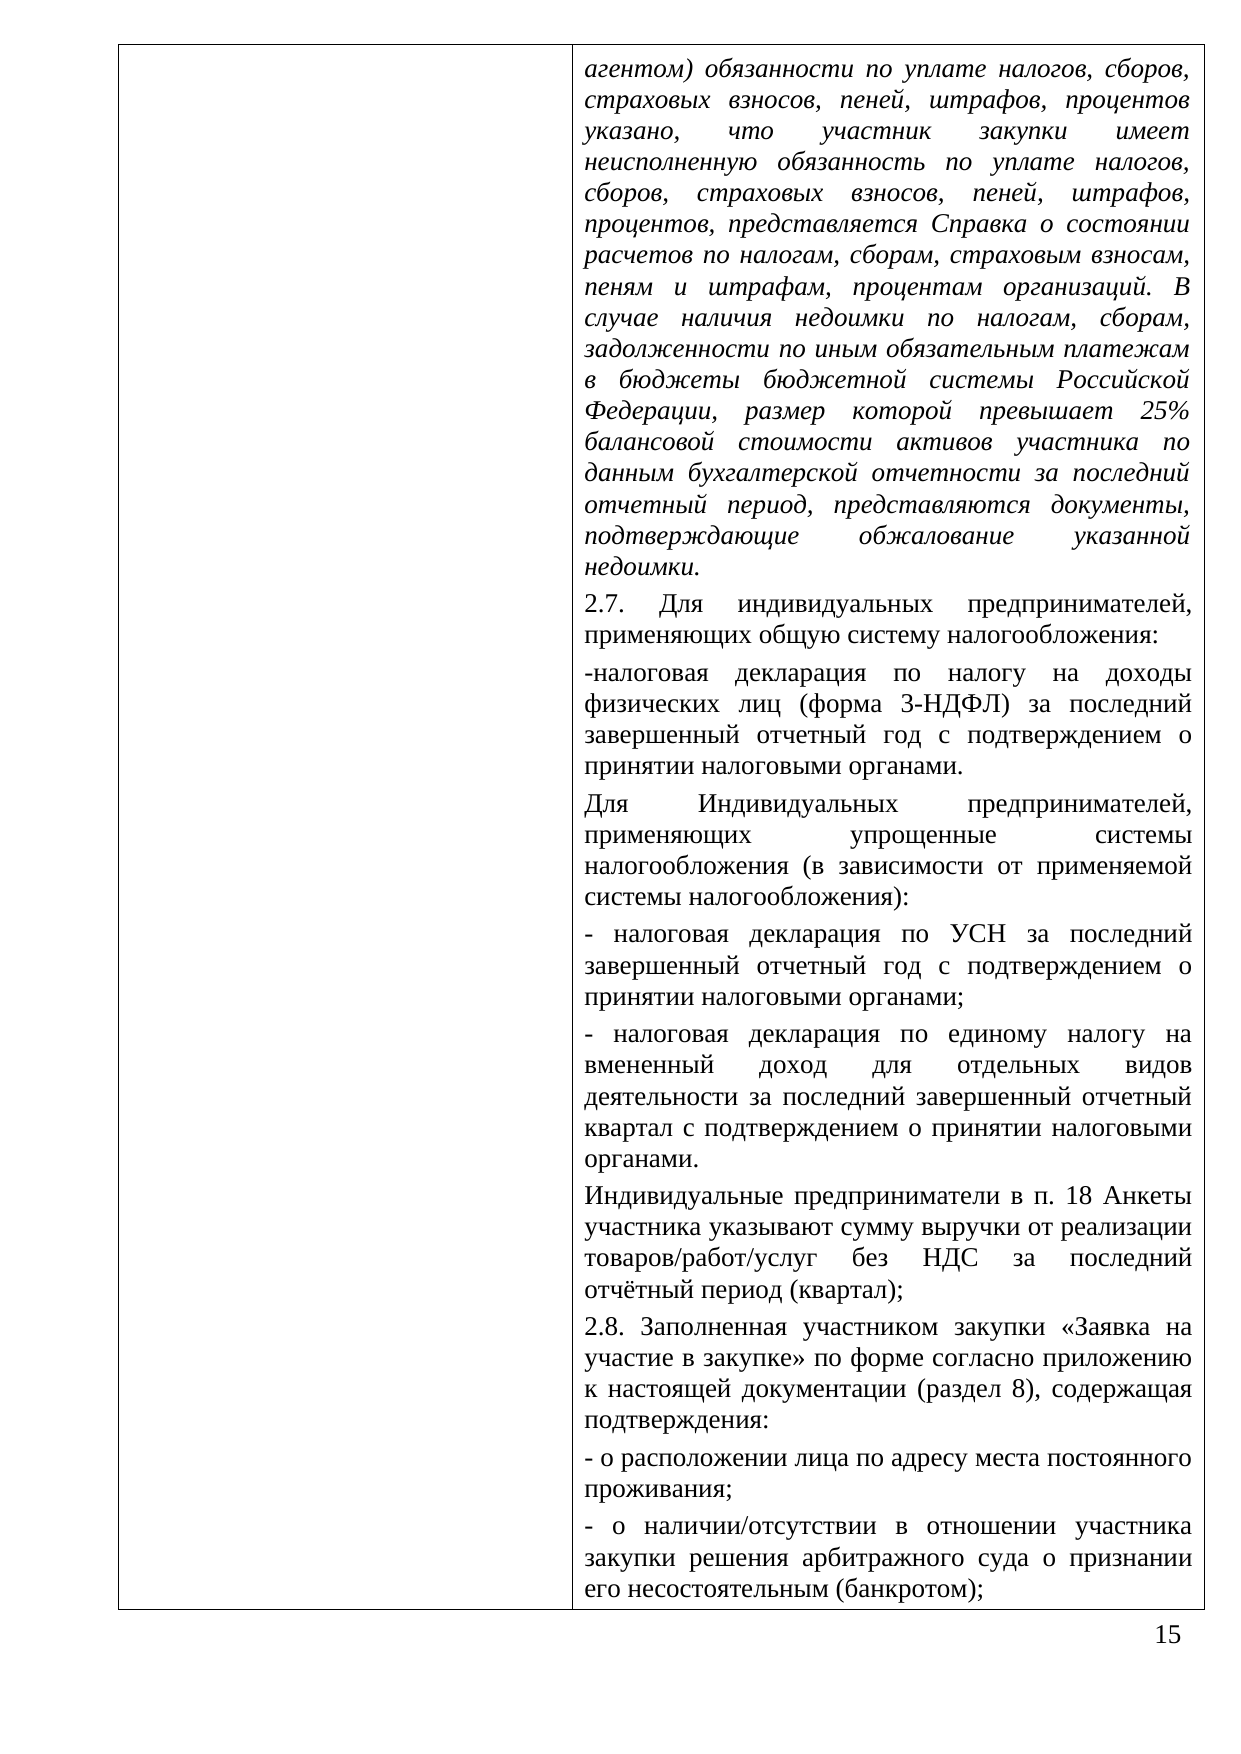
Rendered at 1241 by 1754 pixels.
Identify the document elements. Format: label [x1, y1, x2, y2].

table_header [573, 45, 1204, 1609]
table_header [119, 45, 572, 1609]
